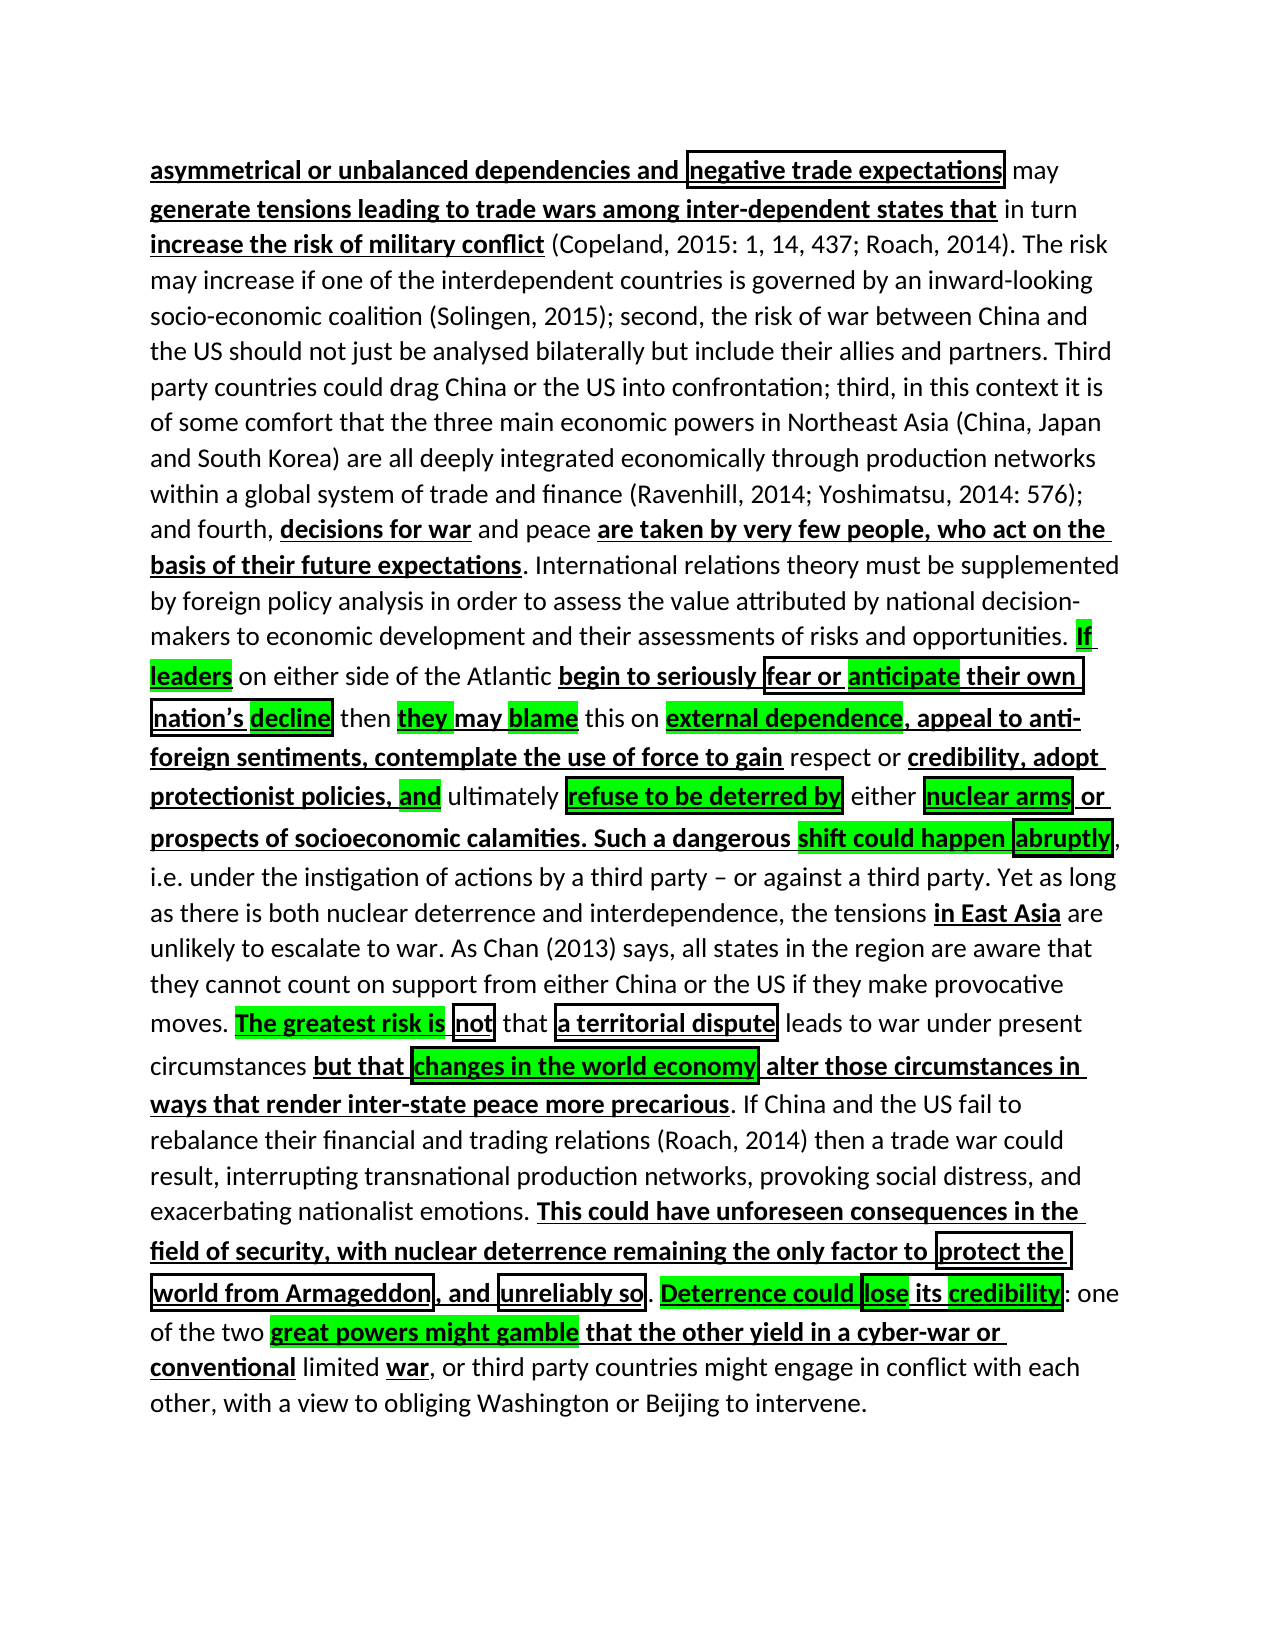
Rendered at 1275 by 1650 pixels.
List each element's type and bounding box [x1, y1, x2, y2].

text [150, 150, 1125, 1419]
